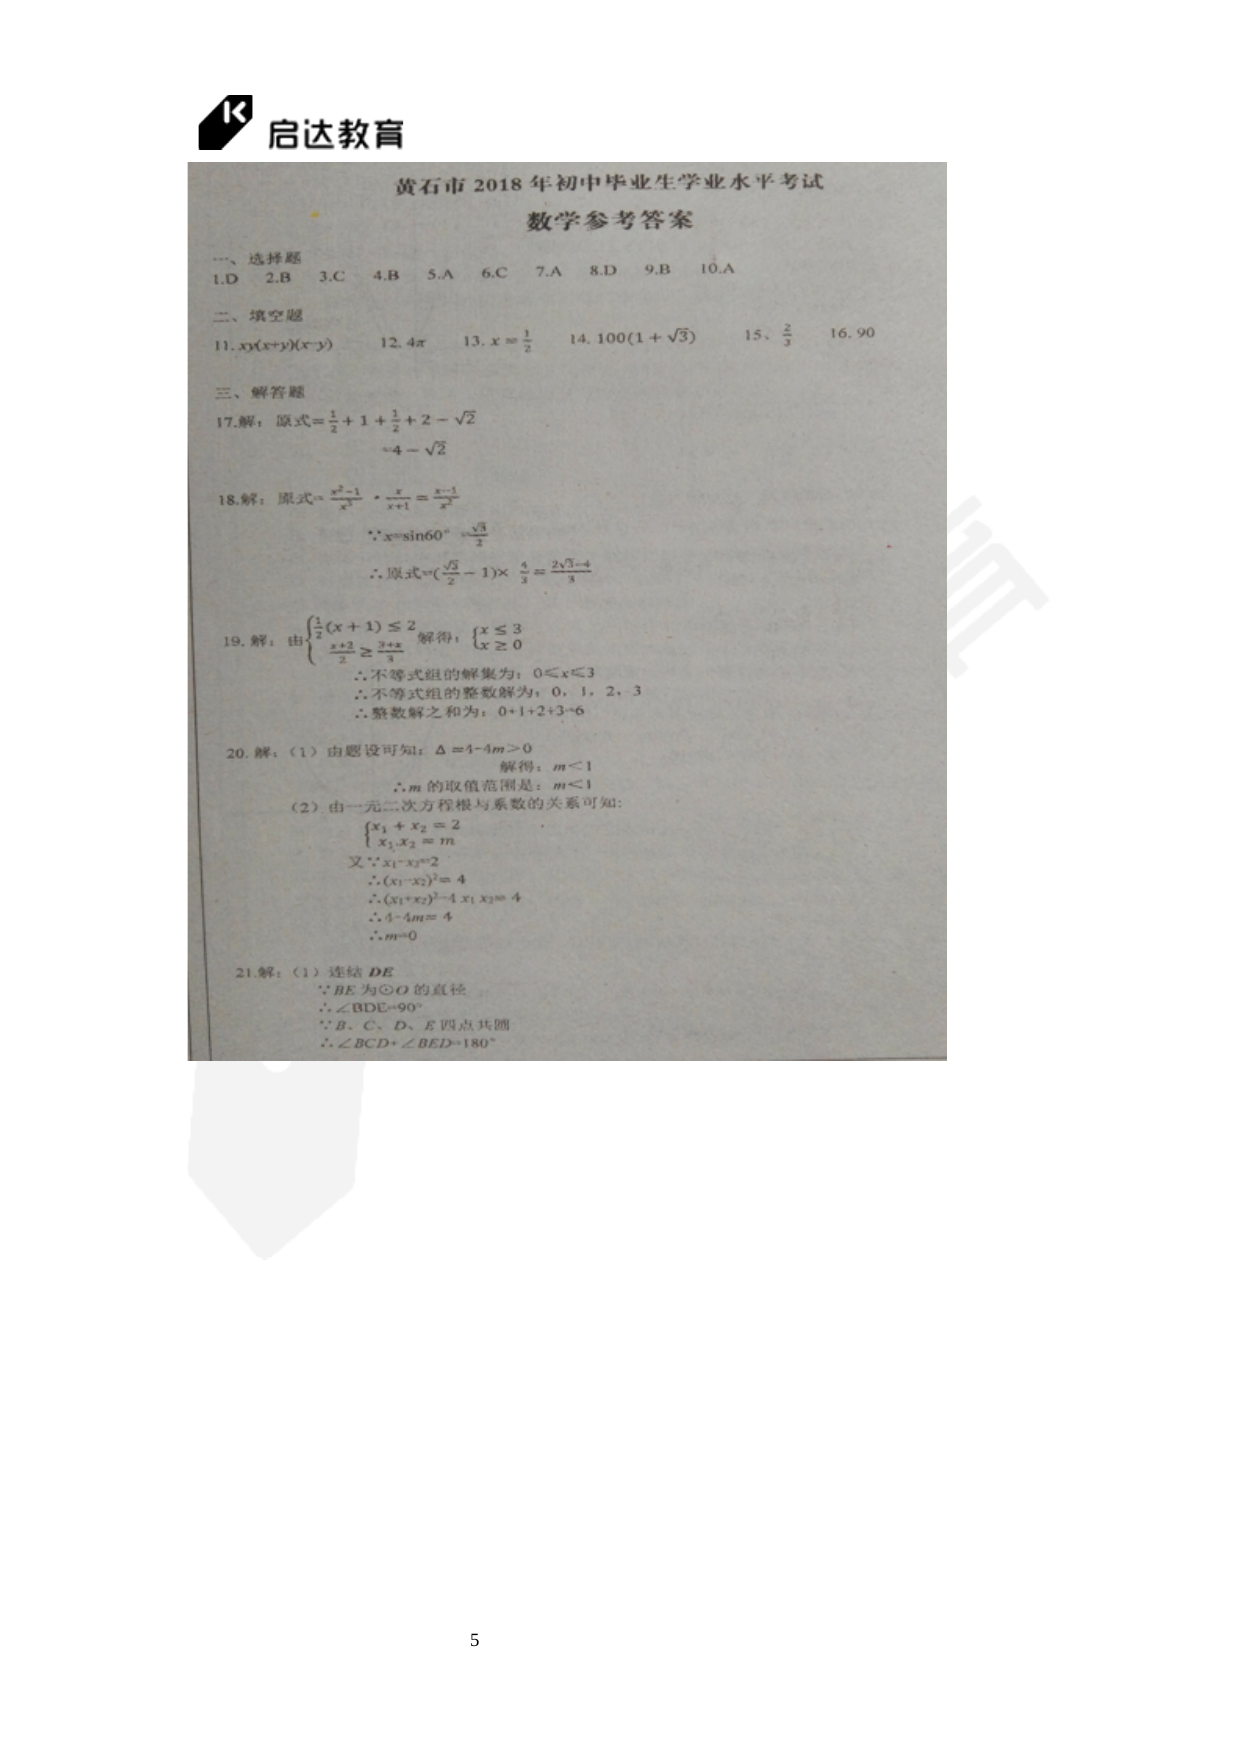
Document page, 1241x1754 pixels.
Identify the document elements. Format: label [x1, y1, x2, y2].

picture [198, 95, 404, 150]
picture [187, 162, 947, 1061]
